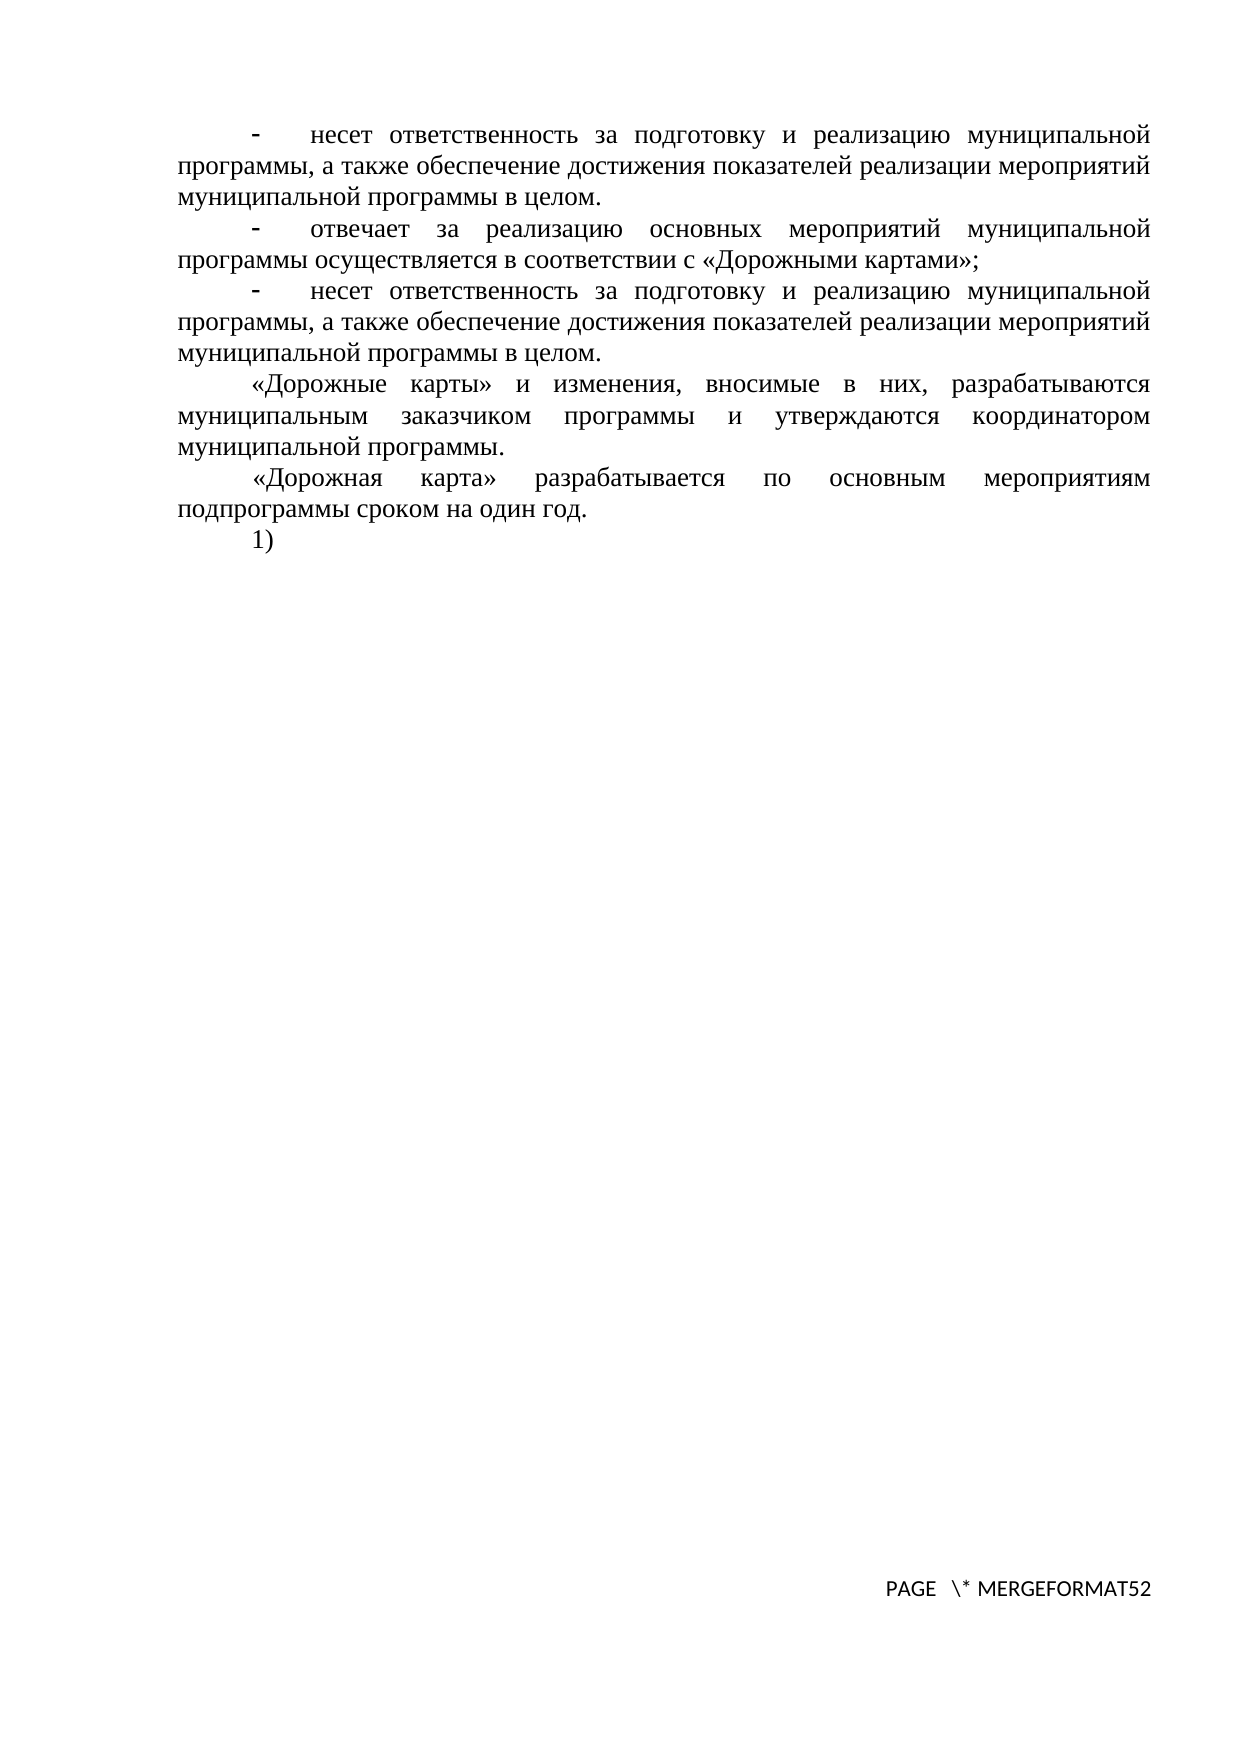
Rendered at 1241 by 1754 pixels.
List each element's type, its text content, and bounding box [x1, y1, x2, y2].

list несет ответственность за подготовку и реализацию муниципальной программы, а также обеспечение достижения показателей реализации мероприятий муниципальной программы в целом. [177, 274, 1152, 368]
list несет ответственность за подготовку и реализацию муниципальной программы, а также обеспечение достижения показателей реализации мероприятий муниципальной программы в целом. [177, 118, 1152, 212]
text «Дорожная карта» разрабатывается по основным мероприятиям подпрограммы сроком на один год. [177, 461, 1152, 523]
list отвечает за реализацию основных мероприятий муниципальной программы осуществляется в соответствии с «Дорожными картами»; [177, 212, 1152, 274]
text «Дорожные карты» и изменения, вносимые в них, разрабатываются муниципальным заказчиком программы и утверждаются координатором муниципальной программы. [177, 368, 1152, 461]
